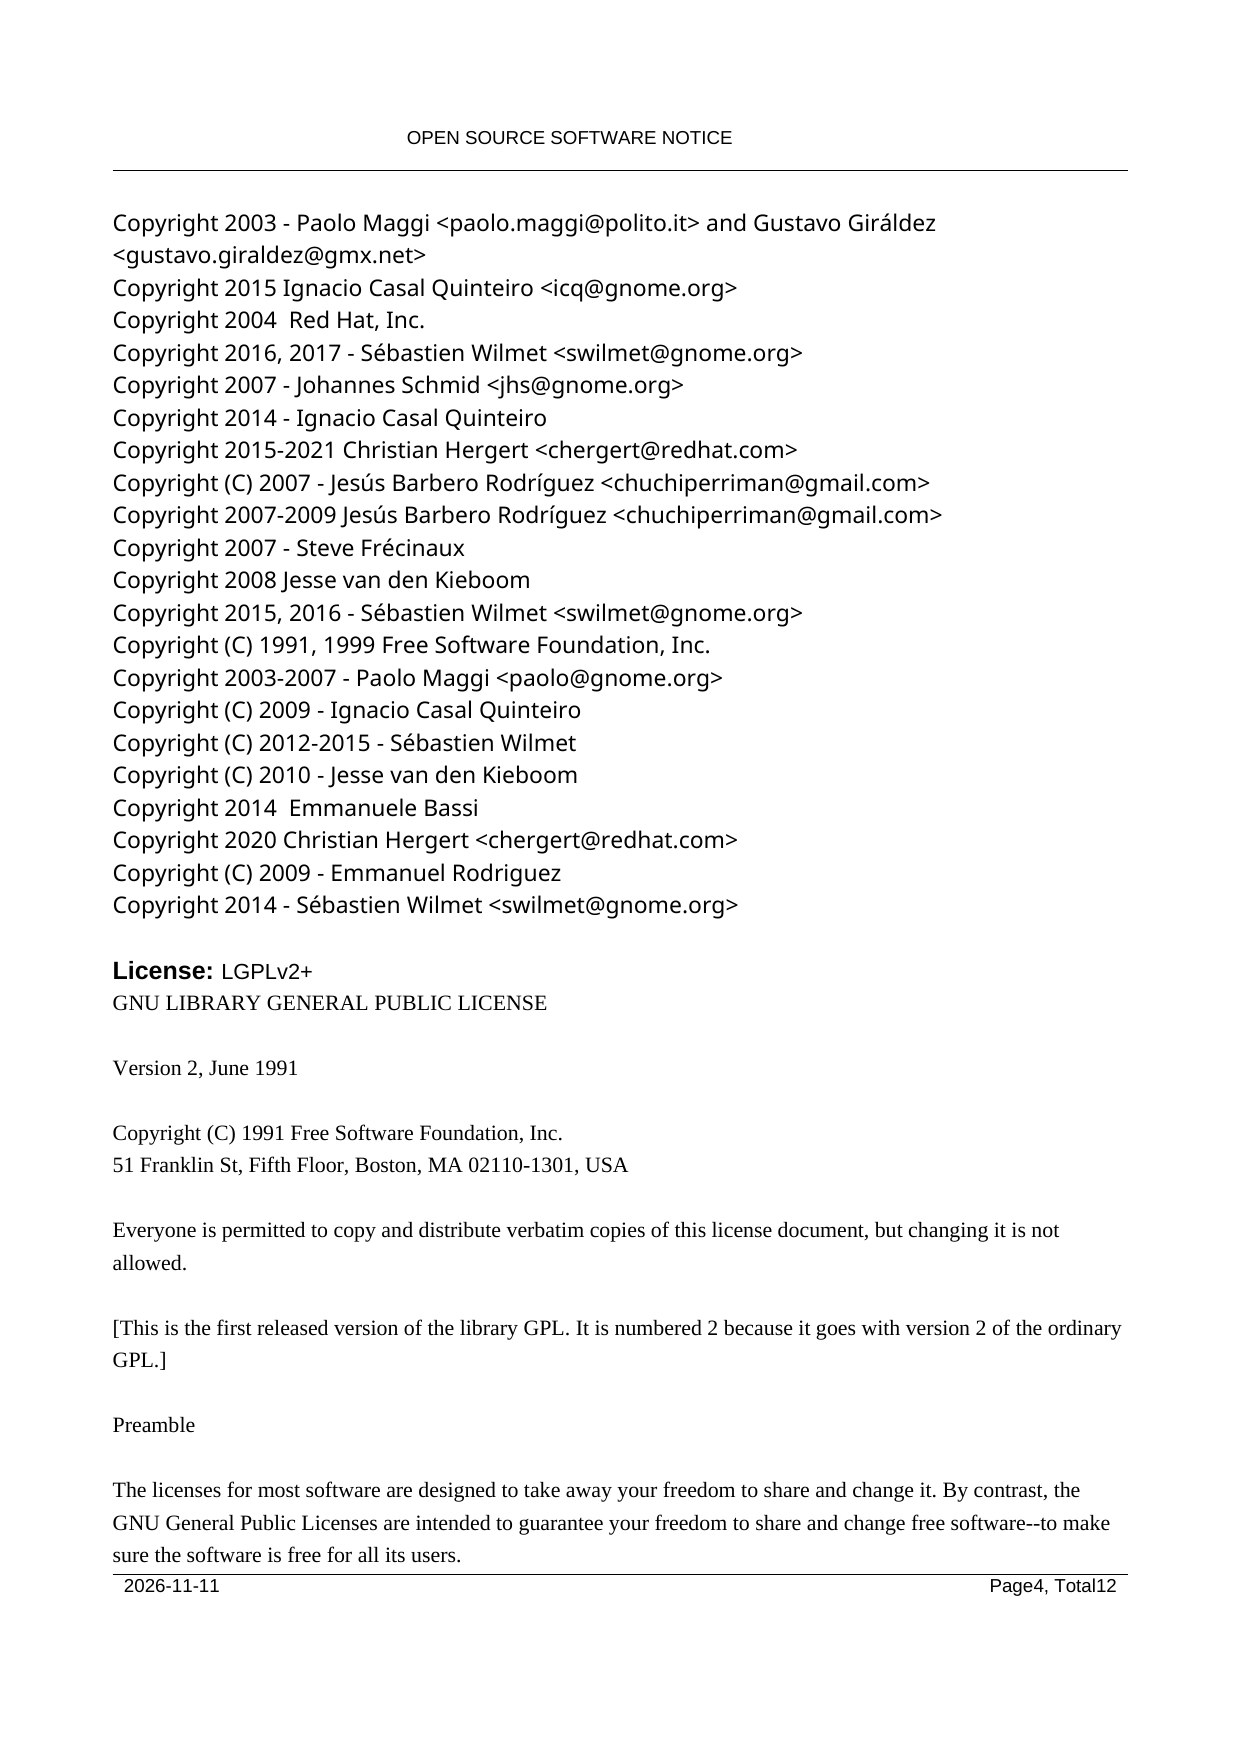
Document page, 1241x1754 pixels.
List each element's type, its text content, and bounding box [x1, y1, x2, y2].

text License: LGPLv2+ [112, 954, 1128, 986]
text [112, 986, 1128, 1571]
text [112, 206, 1128, 954]
